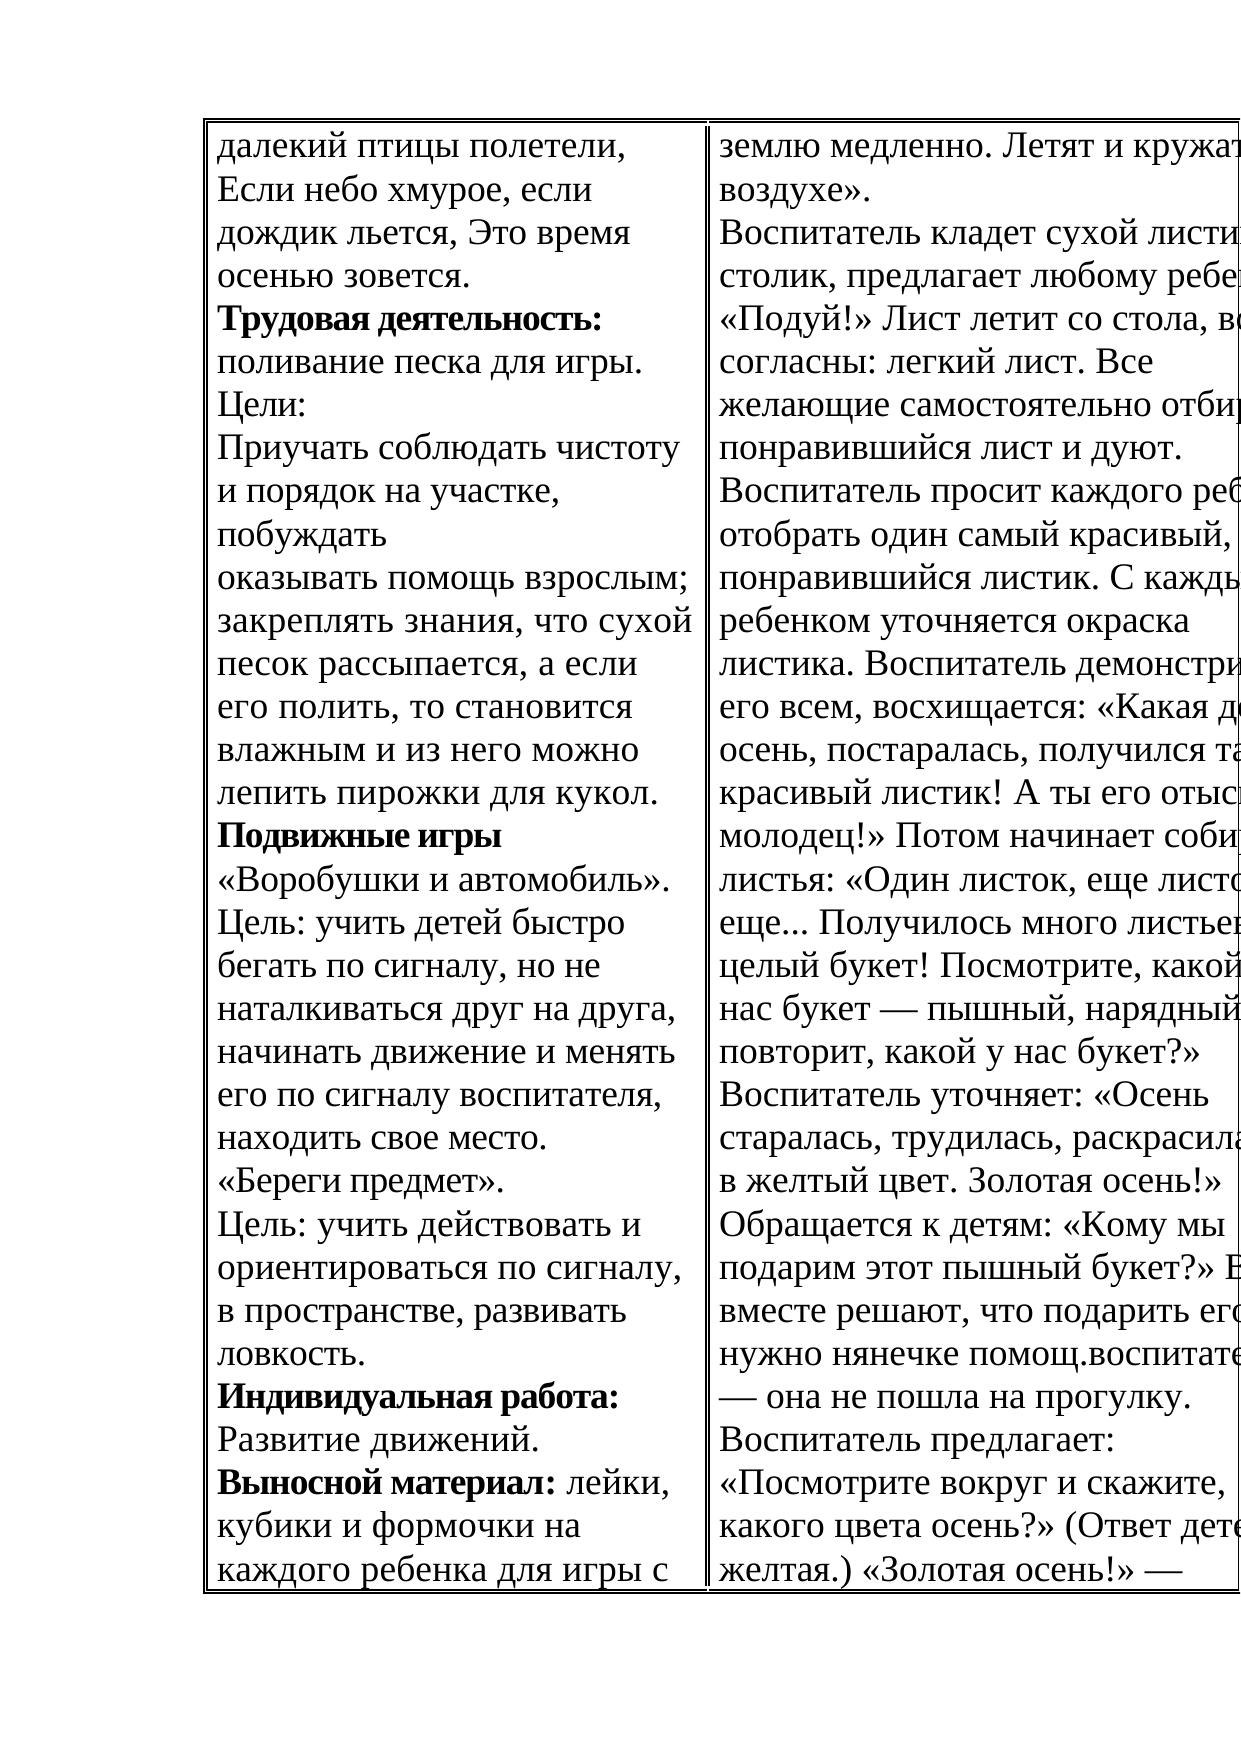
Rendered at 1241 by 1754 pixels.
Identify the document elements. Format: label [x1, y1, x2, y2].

table_header [206, 120, 708, 1589]
table_header [708, 122, 1238, 1589]
